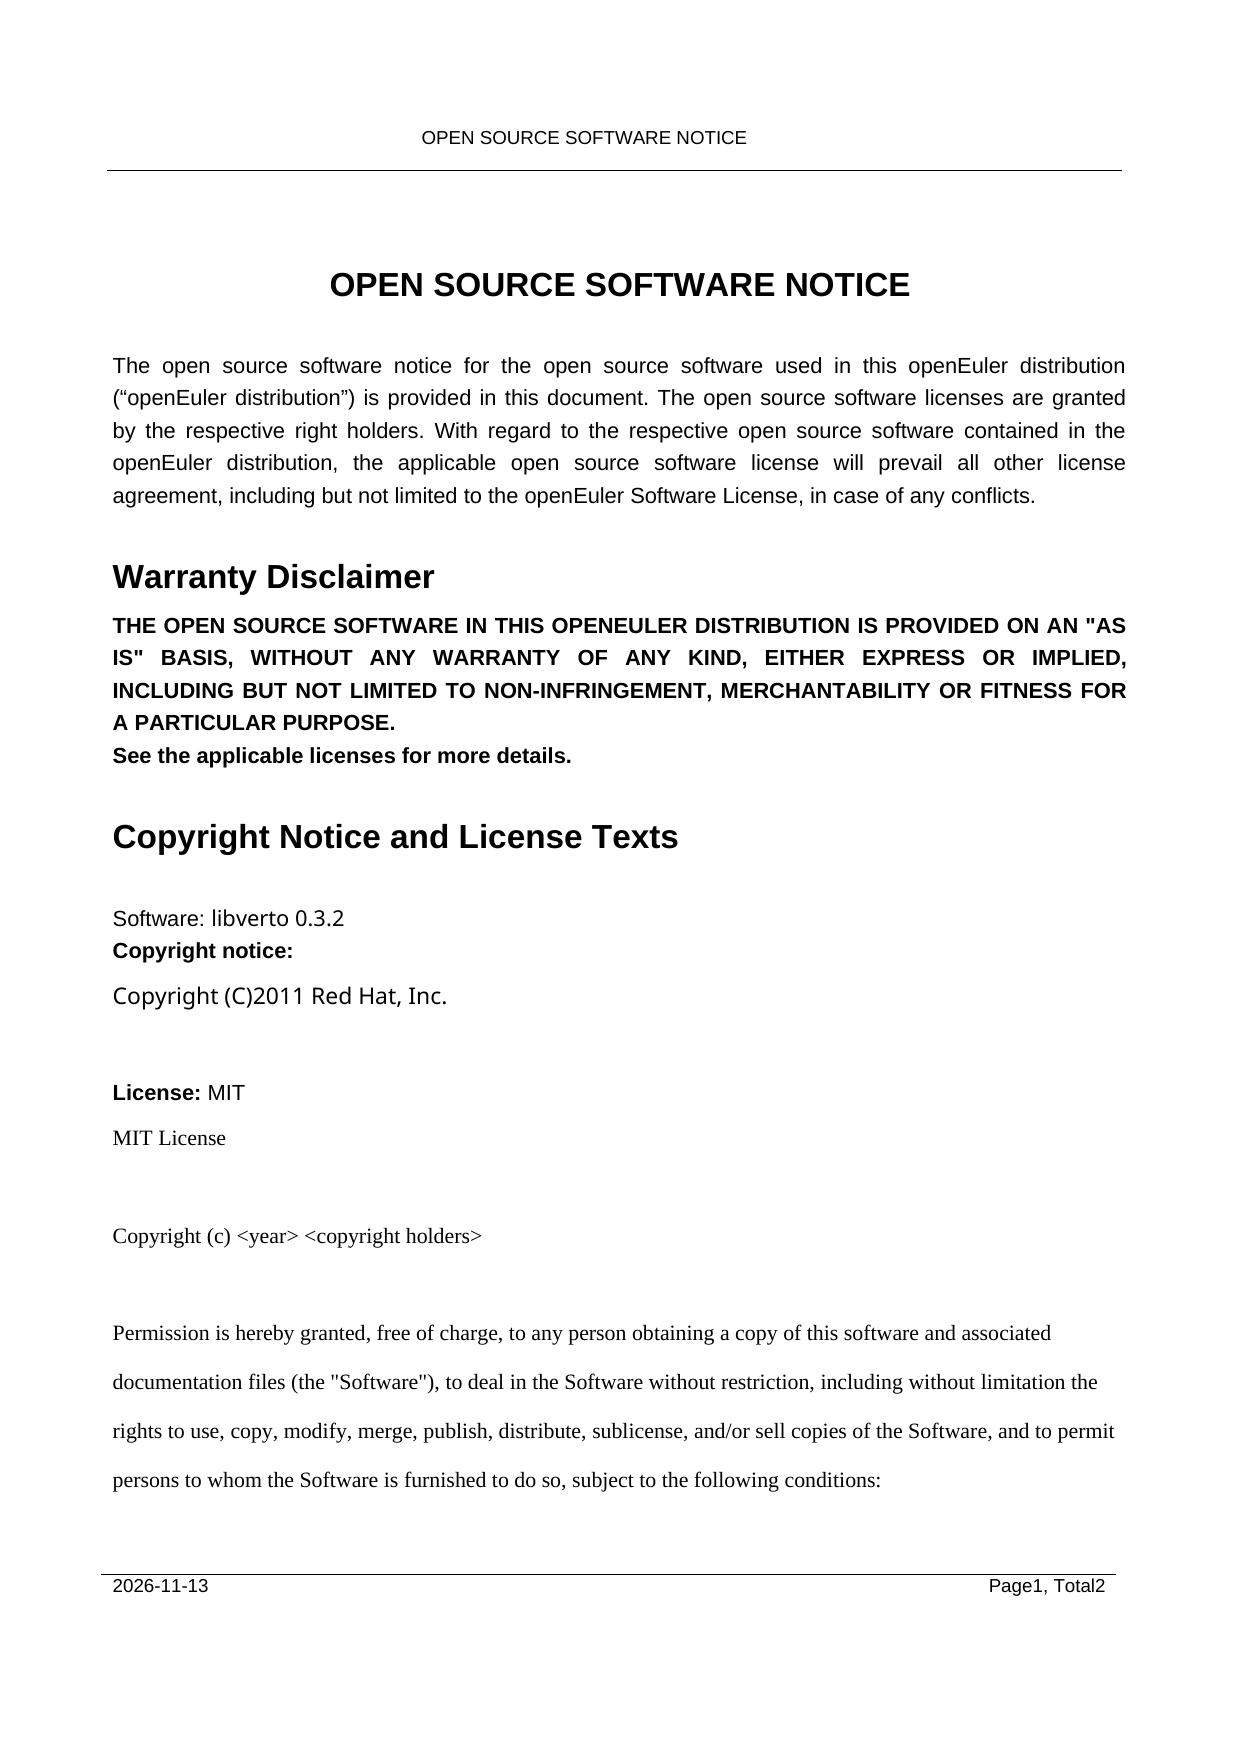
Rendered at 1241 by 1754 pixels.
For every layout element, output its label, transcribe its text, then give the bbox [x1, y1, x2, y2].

text Warranty Disclaimer [112, 544, 1128, 609]
text Copyright (C)2011 Red Hat, Inc. [112, 979, 1128, 1060]
text OPEN SOURCE SOFTWARE NOTICE [112, 251, 1128, 316]
text The open source software notice for the open source software used in this openEuler distribution (“openEuler distribution”) is provided in this document. The open source software licenses are granted by the respective right holders. With regard to the respective open source software contained in the openEuler distribution, the applicable open source software license will prevail all other license agreement, including but not limited to the openEuler Software License, in case of any conflicts. [112, 349, 1128, 511]
text Software: libverto 0.3.2 [112, 901, 1128, 934]
text THE OPEN SOURCE SOFTWARE IN THIS OPENEULER DISTRIBUTION IS PROVIDED ON AN "AS IS" BASIS, WITHOUT ANY WARRANTY OF ANY KIND, EITHER EXPRESS OR IMPLIED, INCLUDING BUT NOT LIMITED TO NON-INFRINGEMENT, MERCHANTABILITY OR FITNESS FOR A PARTICULAR PURPOSE. See the applicable licenses for more details. [112, 609, 1128, 771]
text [112, 1122, 1128, 1495]
text Copyright notice: [112, 934, 1128, 966]
text License: MIT [112, 1077, 1128, 1109]
text Copyright Notice and License Texts [112, 804, 1128, 869]
